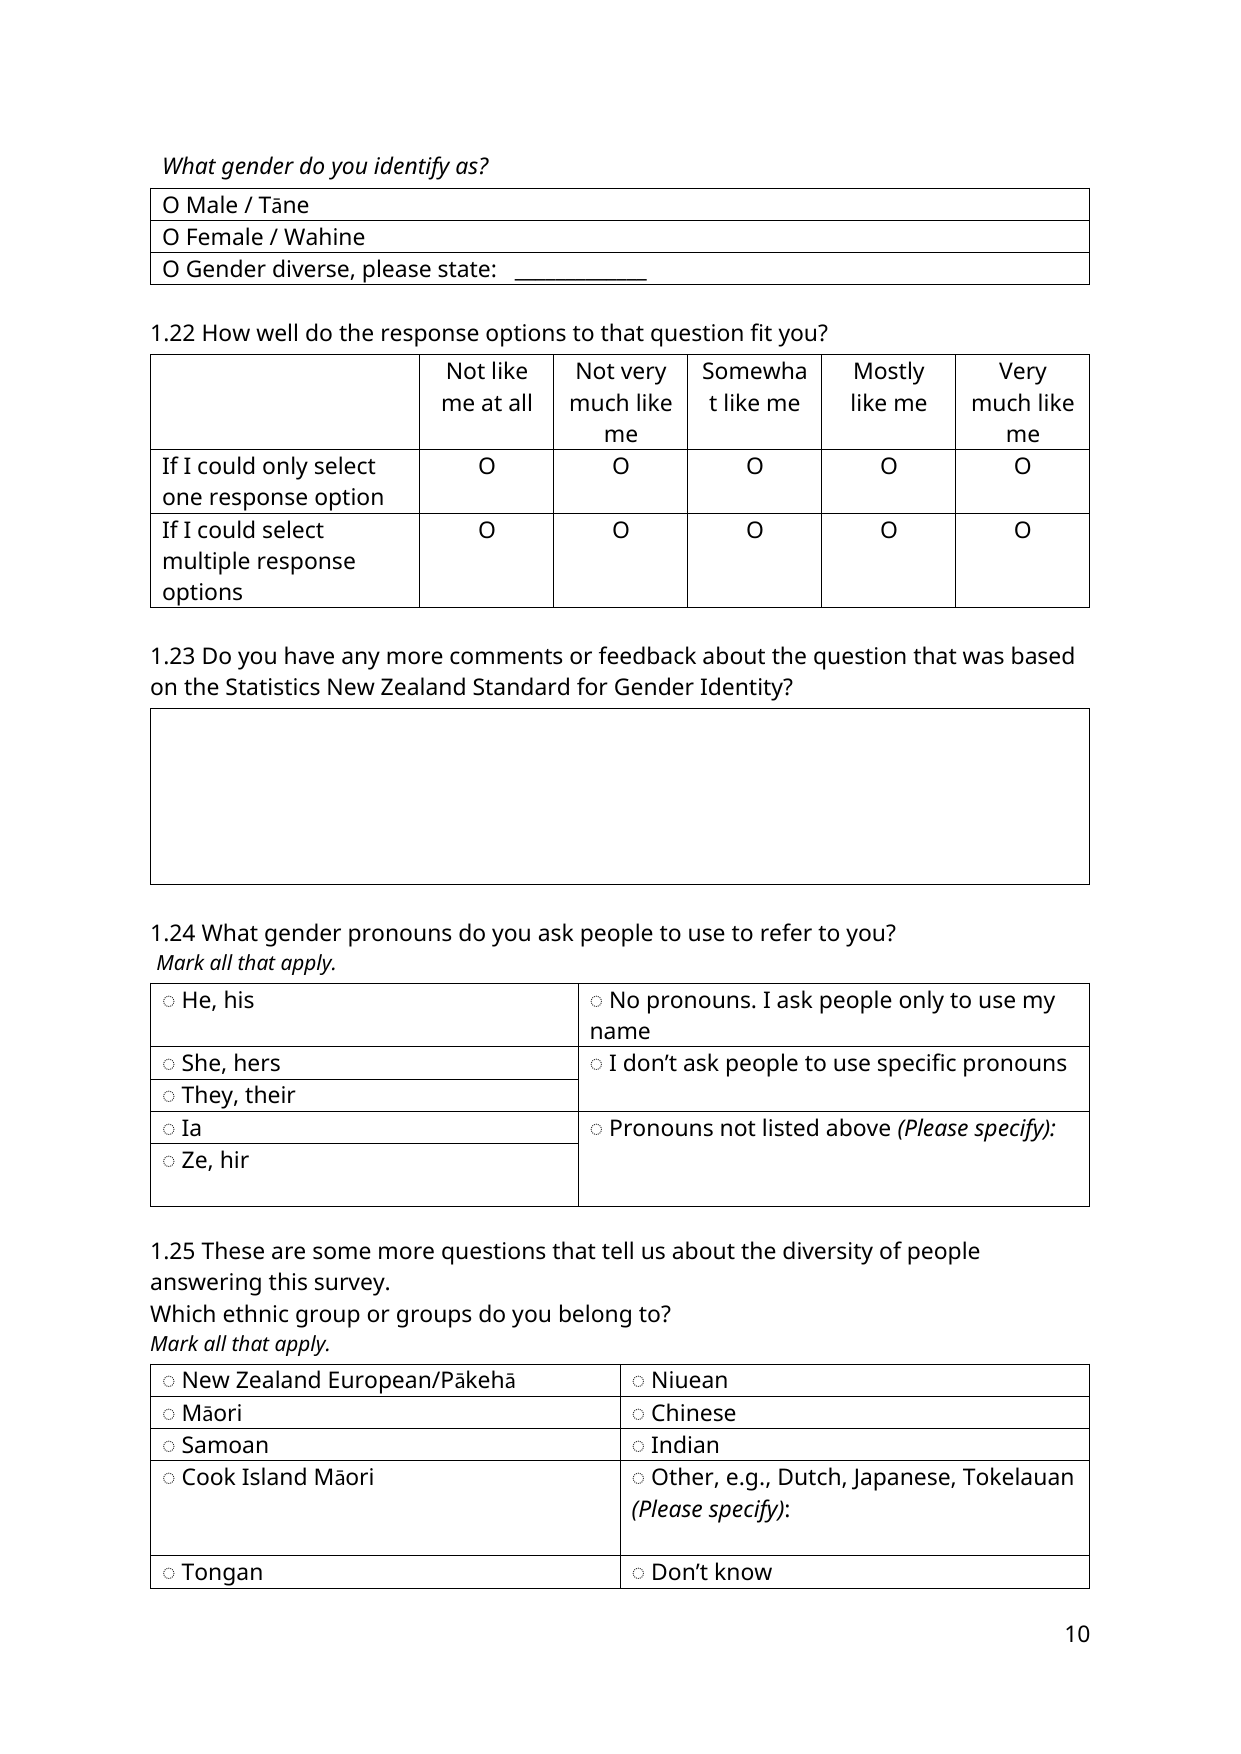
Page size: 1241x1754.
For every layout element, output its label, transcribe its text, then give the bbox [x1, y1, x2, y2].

table_header [151, 709, 1089, 884]
table_cell 󠅣 Samoan [151, 1429, 620, 1460]
table_header Not like me at all [420, 355, 553, 449]
table_cell 󠅣 Chinese [621, 1397, 1089, 1428]
table_cell O [554, 450, 687, 512]
text 1.23 Do you have any more comments or feedback about the question that was based on the Statistics New Zealand Standard for Gender Identity? [150, 639, 1090, 702]
table_cell O [688, 450, 821, 512]
table_cell If I could select multiple response options [151, 514, 419, 607]
table_cell O [688, 514, 821, 607]
table_cell 󠅣 They, their [151, 1080, 578, 1111]
table_cell O [822, 514, 955, 607]
table_cell O [420, 450, 553, 512]
table_header Mostly like me [822, 355, 955, 449]
table_cell O [554, 514, 687, 607]
table_cell 󠅣 I don’t ask people to use specific pronouns [579, 1047, 1089, 1111]
table_header O Male / Tāne [151, 189, 1089, 220]
table_header Not very much like me [554, 355, 687, 449]
text What gender do you identify as? [150, 150, 1090, 181]
text Which ethnic group or groups do you belong to? [150, 1297, 1090, 1329]
table_cell 󠅣 Tongan [151, 1556, 620, 1587]
table_cell O [420, 514, 553, 607]
table_cell 󠅣 She, hers [151, 1047, 578, 1078]
text 1.24 What gender pronouns do you ask people to use to refer to you? [150, 917, 1090, 948]
table_cell O [822, 450, 955, 512]
table_cell 󠅣 Indian [621, 1429, 1089, 1460]
table_header 󠅣 No pronouns. I ask people only to use my name [579, 984, 1089, 1046]
table_header Very much like me [956, 355, 1089, 449]
table_cell O [956, 514, 1089, 607]
text Mark all that apply. [150, 948, 1090, 976]
table_cell 󠅣 Pronouns not listed above (Please specify): [579, 1112, 1089, 1206]
table_cell 󠅣 Cook Island Māori [151, 1461, 620, 1555]
table_cell 󠅣 Don’t know [621, 1556, 1089, 1587]
table_header 󠅣 Niuean [621, 1365, 1089, 1396]
table_cell 󠅣 Māori [151, 1397, 620, 1428]
table_header 󠅣 He, his [151, 984, 578, 1046]
table_header [151, 355, 419, 449]
table_cell 󠅣 Ze, hir [151, 1144, 578, 1206]
text 1.25 These are some more questions that tell us about the diversity of people answering this survey. [150, 1235, 1090, 1297]
table_header Somewhat like me [688, 355, 821, 449]
table_cell If I could only select one response option [151, 450, 419, 512]
table_cell 󠅣 Ia [151, 1112, 578, 1143]
table_cell O Female / Wahine [151, 221, 1089, 252]
text 1.22 How well do the response options to that question fit you? [150, 317, 1090, 348]
text Mark all that apply. [150, 1329, 1090, 1357]
table_cell O Gender diverse, please state: _____________ [151, 253, 1089, 284]
table_cell 󠅣 Other, e.g., Dutch, Japanese, Tokelauan (Please specify): [621, 1461, 1089, 1555]
table_header 󠅣 New Zealand European/Pākehā [151, 1365, 620, 1396]
table_cell O [956, 450, 1089, 512]
